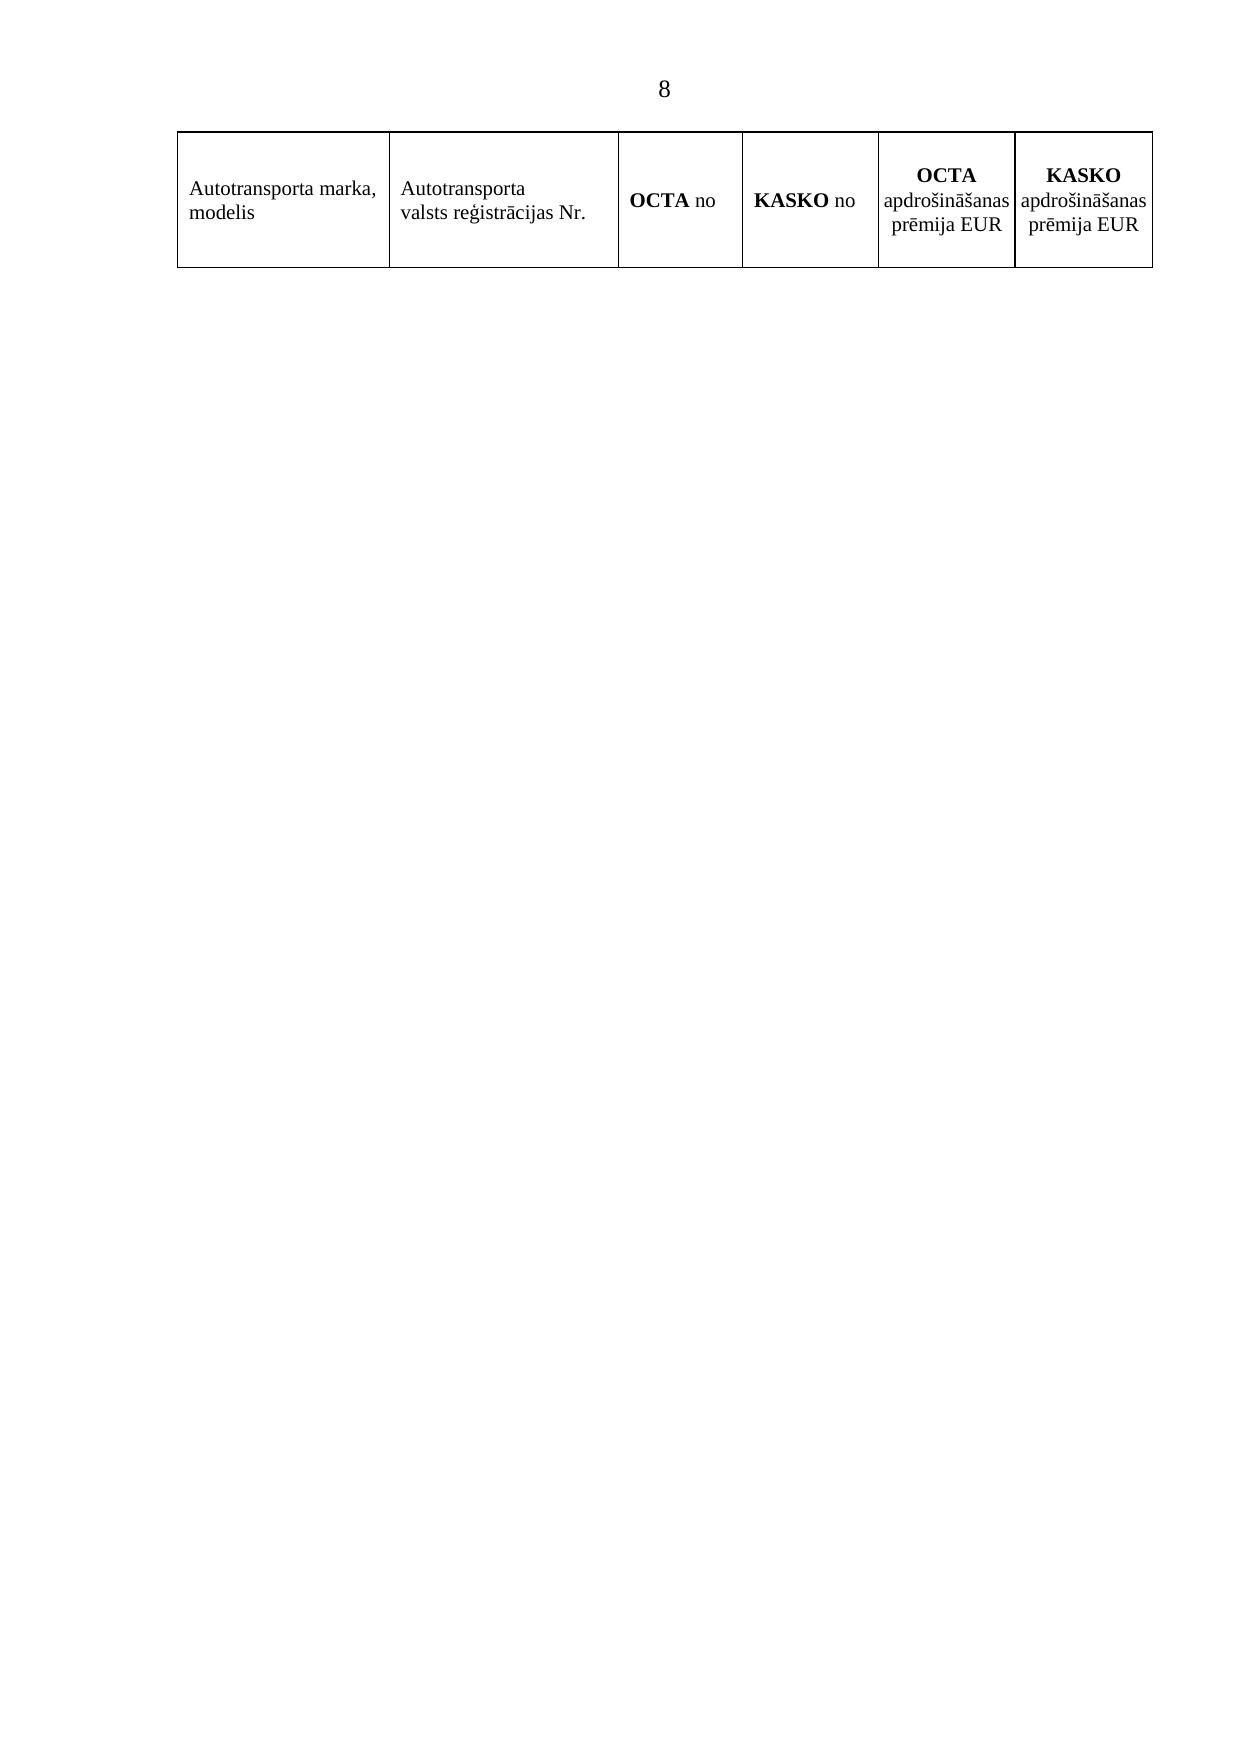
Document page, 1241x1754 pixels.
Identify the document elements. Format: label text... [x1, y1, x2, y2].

table_header KASKO apdrošināšanas prēmija EUR [1016, 133, 1152, 267]
table_header Autotransporta valsts reģistrācijas Nr. [390, 133, 618, 267]
table_header KASKO no [743, 133, 878, 267]
table_header Autotransporta marka, modelis [178, 133, 389, 267]
table_header OCTA no [619, 133, 742, 267]
table_header OCTA apdrošināšanas prēmija EUR [879, 133, 1014, 267]
